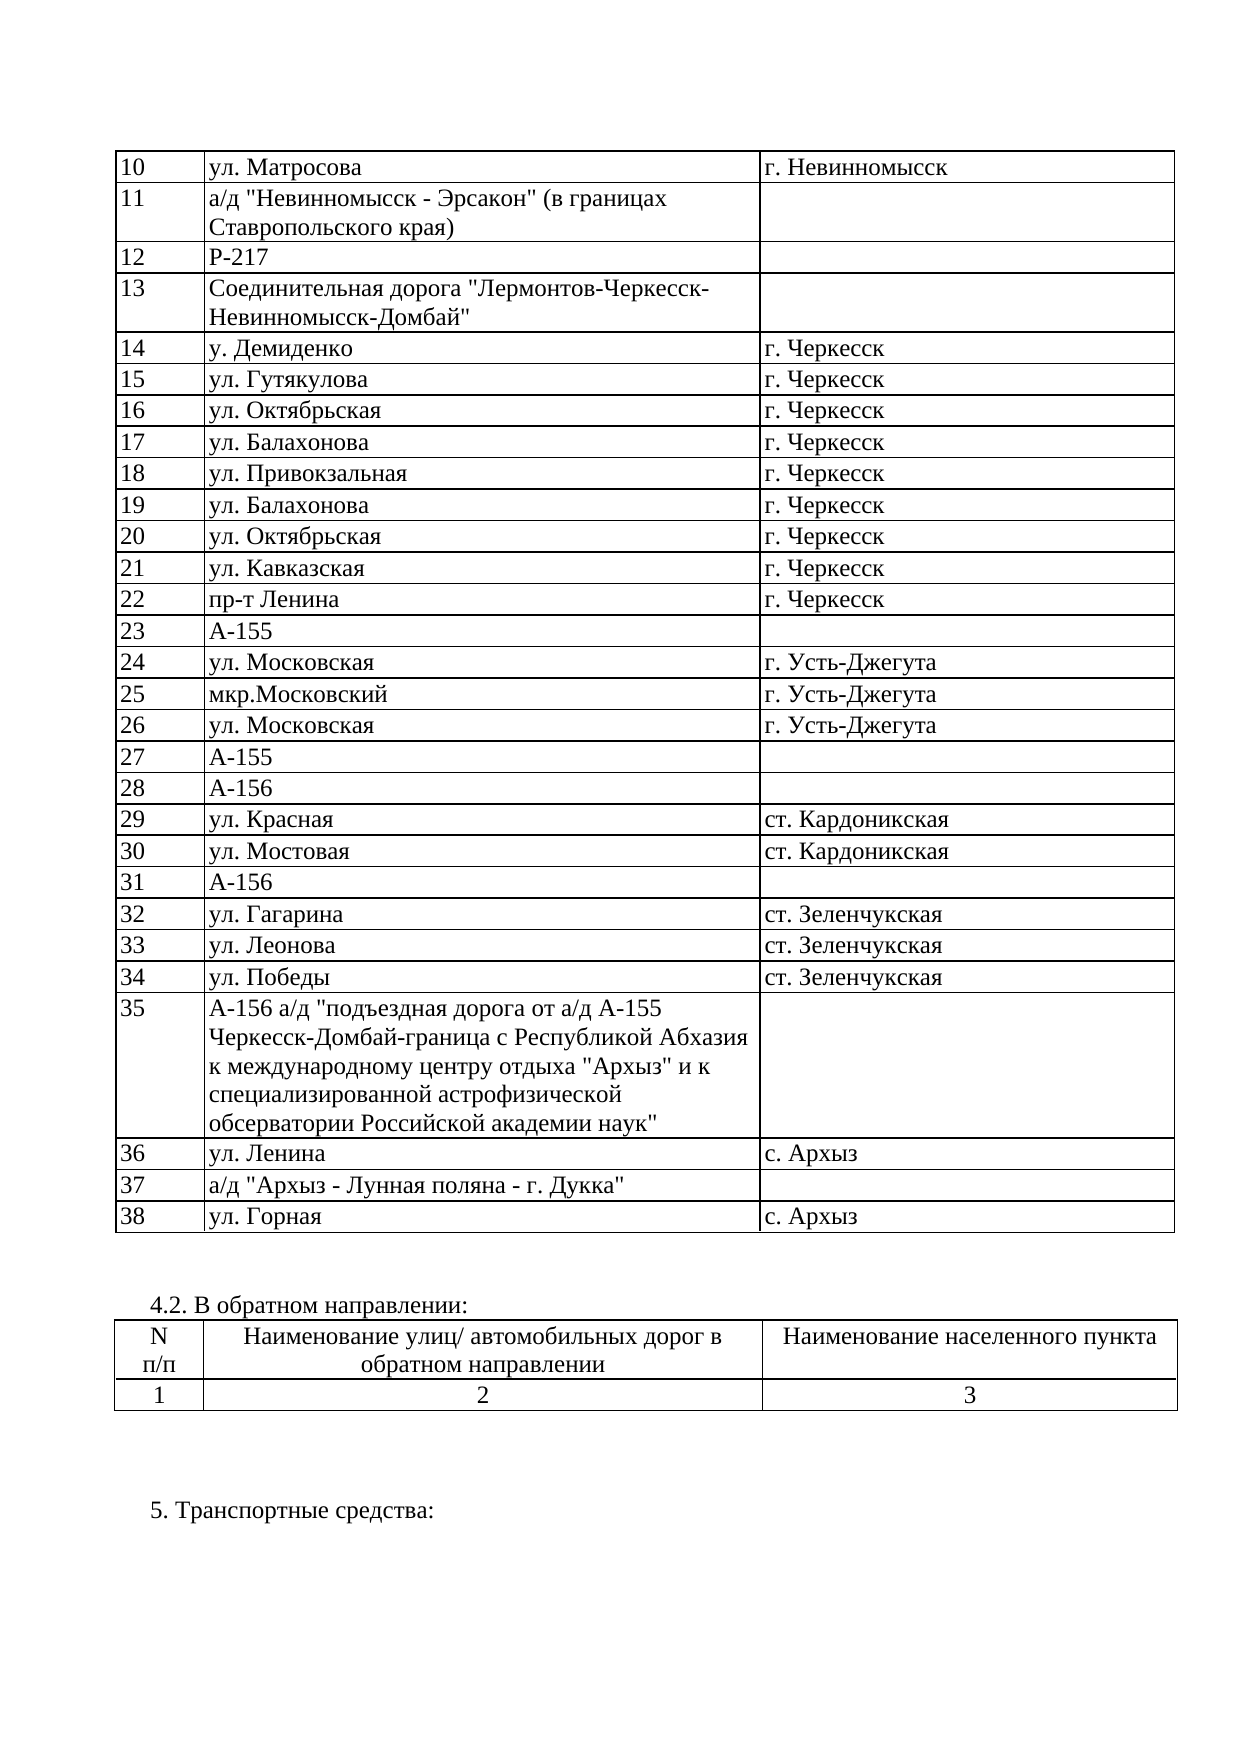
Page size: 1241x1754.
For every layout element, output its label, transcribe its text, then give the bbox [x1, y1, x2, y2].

table_cell [761, 616, 1174, 646]
table_cell [761, 867, 1174, 897]
table_cell ст. Кардоникская [761, 805, 1174, 834]
table_cell Р-217 [205, 242, 759, 272]
table_cell 26 [117, 710, 204, 740]
table_cell 30 [117, 836, 204, 866]
table_cell ул. Балахонова [205, 490, 759, 520]
table_cell А-155 [205, 616, 759, 646]
table_cell г. Черкесск [761, 364, 1174, 394]
table_cell 38 [117, 1202, 204, 1231]
table_cell ст. Кардоникская [761, 836, 1174, 866]
table_cell А-155 [205, 742, 759, 771]
table_cell ул. Леонова [205, 930, 759, 960]
table_cell ул. Мостовая [205, 836, 759, 866]
table_cell 10 [117, 152, 204, 181]
table_cell [761, 742, 1174, 771]
table_cell 23 [117, 616, 204, 646]
table_cell 13 [117, 274, 204, 331]
table_cell ул. Октябрьская [205, 396, 759, 425]
table_header Наименование улиц/ автомобильных дорог в обратном направлении [204, 1321, 762, 1378]
table_cell пр-т Ленина [205, 584, 759, 614]
table_cell 37 [117, 1170, 204, 1200]
table_cell г. Черкесск [761, 458, 1174, 488]
table_cell г. Черкесск [761, 490, 1174, 520]
table_cell 17 [117, 427, 204, 457]
table_cell ст. Зеленчукская [761, 899, 1174, 929]
table_cell ст. Зеленчукская [761, 962, 1174, 992]
table_cell ул. Победы [205, 962, 759, 992]
table_cell г. Черкесск [761, 396, 1174, 425]
table_cell 15 [117, 364, 204, 394]
text 5. Транспортные средства: [150, 1495, 1090, 1524]
table_cell г. Невинномысск [761, 152, 1174, 181]
table_cell 34 [117, 962, 204, 992]
table_cell А-156 [205, 773, 759, 803]
table_cell А-156 [205, 867, 759, 897]
table_cell ул. Московская [205, 647, 759, 677]
table_cell 29 [117, 805, 204, 834]
table_cell 31 [117, 867, 204, 897]
table_cell 36 [117, 1139, 204, 1168]
table_cell [761, 1170, 1174, 1200]
table_cell мкр.Московский [205, 679, 759, 708]
table_cell г. Черкесск [761, 333, 1174, 362]
text 4.2. В обратном направлении: [150, 1290, 1090, 1319]
table_cell [761, 773, 1174, 803]
table_cell с. Архыз [761, 1139, 1174, 1168]
table_cell [761, 183, 1174, 241]
table_header N п/п [115, 1321, 203, 1378]
table_cell ул. Балахонова [205, 427, 759, 457]
table_cell Соединительная дорога "Лермонтов-Черкесск-Невинномысск-Домбай" [205, 274, 759, 331]
table_cell г. Черкесск [761, 584, 1174, 614]
table_cell 16 [117, 396, 204, 425]
table_cell ул. Гагарина [205, 899, 759, 929]
table_cell г. Черкесск [761, 521, 1174, 551]
table_cell [761, 274, 1174, 331]
table_cell ул. Московская [205, 710, 759, 740]
table_cell 25 [117, 679, 204, 708]
table_cell [761, 993, 1174, 1137]
table_cell 3 [763, 1378, 1177, 1410]
table_cell 18 [117, 458, 204, 488]
table_cell у. Демиденко [205, 333, 759, 362]
table_cell 21 [117, 553, 204, 583]
table_cell ул. Гутякулова [205, 364, 759, 394]
table_cell 32 [117, 899, 204, 929]
table_cell 28 [117, 773, 204, 803]
table_cell 27 [117, 742, 204, 771]
table_cell 22 [117, 584, 204, 614]
table_cell 12 [117, 242, 204, 272]
table_cell ул. Кавказская [205, 553, 759, 583]
table_cell ул. Горная [205, 1202, 759, 1231]
table_cell 33 [117, 930, 204, 960]
table_cell ул. Ленина [205, 1139, 759, 1168]
table_cell г. Черкесск [761, 553, 1174, 583]
table_cell 11 [117, 183, 204, 241]
table_cell с. Архыз [761, 1202, 1174, 1231]
table_cell г. Усть-Джегута [761, 710, 1174, 740]
table_header Наименование населенного пункта [763, 1321, 1177, 1378]
table_cell ул. Матросова [205, 152, 759, 181]
table_cell [761, 242, 1174, 272]
table_cell 20 [117, 521, 204, 551]
table_cell а/д "Архыз - Лунная поляна - г. Дукка" [205, 1170, 759, 1200]
table_cell ул. Привокзальная [205, 458, 759, 488]
table_cell 14 [117, 333, 204, 362]
table_cell ул. Октябрьская [205, 521, 759, 551]
table_cell 19 [117, 490, 204, 520]
table_cell ст. Зеленчукская [761, 930, 1174, 960]
table_cell 35 [117, 993, 204, 1137]
table_cell 2 [204, 1380, 762, 1410]
table_cell г. Усть-Джегута [761, 647, 1174, 677]
table_cell а/д "Невинномысск - Эрсакон" (в границах Ставропольского края) [205, 183, 759, 241]
table_cell г. Черкесск [761, 427, 1174, 457]
table_cell 24 [117, 647, 204, 677]
table_cell А-156 а/д "подъездная дорога от а/д А-155 Черкесск-Домбай-граница с Республикой Абхазия к международному центру отдыха "Архыз" и к специализированной астрофизической обсерватории Российской академии наук" [205, 993, 759, 1137]
table_cell 1 [115, 1379, 203, 1410]
table_cell ул. Красная [205, 805, 759, 834]
table_cell г. Усть-Джегута [761, 679, 1174, 708]
